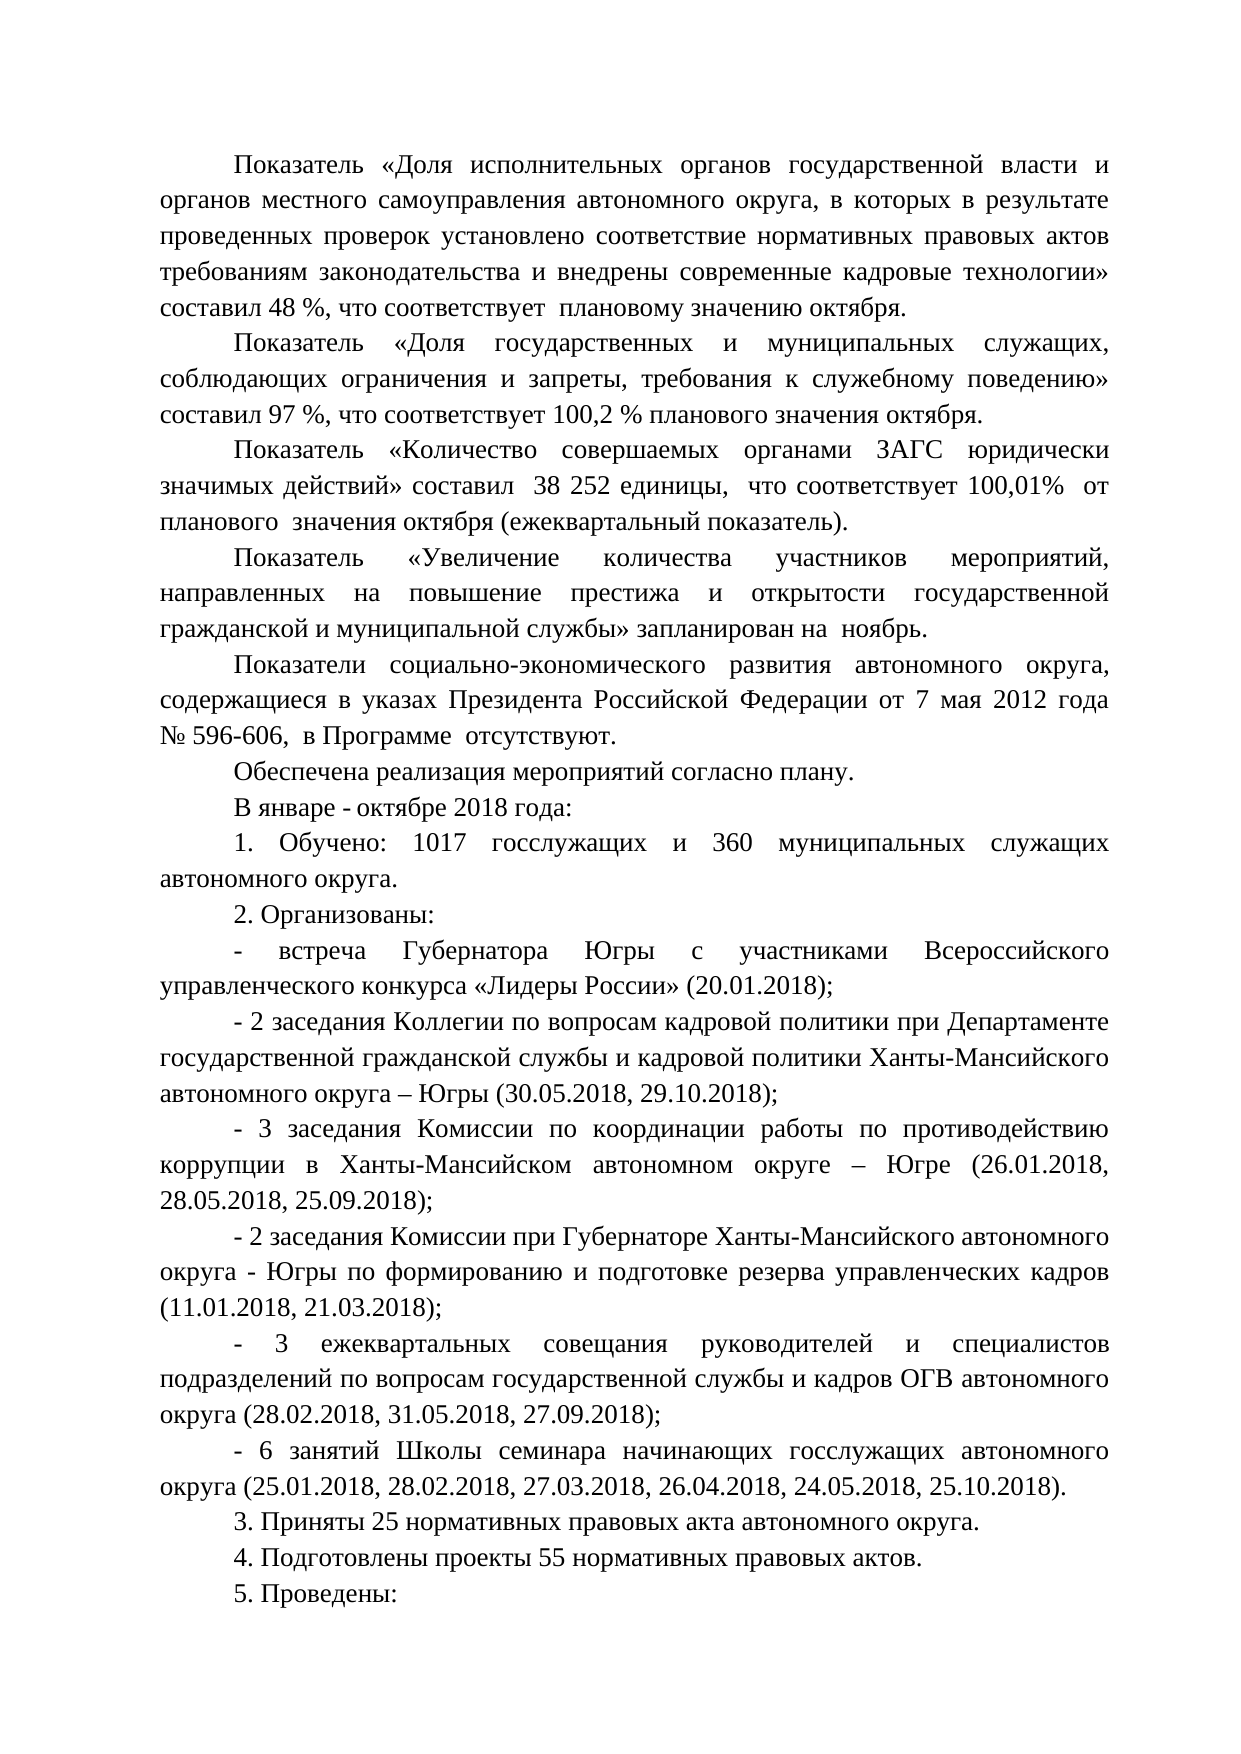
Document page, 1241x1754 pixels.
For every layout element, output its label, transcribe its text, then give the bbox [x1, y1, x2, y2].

text Обеспечена реализация мероприятий согласно плану. [159, 755, 1110, 786]
text 3. Приняты 25 нормативных правовых акта автономного округа. [159, 1505, 1110, 1537]
text - 6 занятий Школы семинара начинающих госслужащих автономного округа (25.01.2018, 28.02.2018, 27.03.2018, 26.04.2018, 24.05.2018, 25.10.2018). [159, 1434, 1110, 1501]
text В январе - октябре 2018 года: [159, 791, 1110, 822]
text - 3 заседания Комиссии по координации работы по противодействию коррупции в Ханты-Мансийском автономном округе – Югре (26.01.2018, 28.05.2018, 25.09.2018); [159, 1112, 1110, 1215]
text Показатель «Доля государственных и муниципальных служащих, соблюдающих ограничения и запреты, требования к служебному поведению» составил 97 %, что соответствует 100,2 % планового значения октября. [159, 326, 1110, 429]
text - встреча Губернатора Югры с участниками Всероссийского управленческого конкурса «Лидеры России» (20.01.2018); [159, 934, 1110, 1001]
text 2. Организованы: [159, 898, 1110, 929]
text - 3 ежеквартальных совещания руководителей и специалистов подразделений по вопросам государственной службы и кадров ОГВ автономного округа (28.02.2018, 31.05.2018, 27.09.2018); [159, 1327, 1110, 1429]
text - 2 заседания Коллегии по вопросам кадровой политики при Департаменте государственной гражданской службы и кадровой политики Ханты-Мансийского автономного округа – Югры (30.05.2018, 29.10.2018); [159, 1005, 1110, 1108]
text Показатель «Доля исполнительных органов государственной власти и органов местного самоуправления автономного округа, в которых в результате проведенных проверок установлено соответствие нормативных правовых актов требованиям законодательства и внедрены современные кадровые технологии» составил 48 %, что соответствует плановому значению октября. [159, 148, 1110, 322]
text 5. Проведены: [159, 1577, 1110, 1608]
text - 2 заседания Комиссии при Губернаторе Ханты-Мансийского автономного округа - Югры по формированию и подготовке резерва управленческих кадров (11.01.2018, 21.03.2018); [159, 1219, 1110, 1322]
text Показатель «Количество совершаемых органами ЗАГС юридически значимых действий» составил 38 252 единицы, что соответствует 100,01% от планового значения октября (ежеквартальный показатель). [159, 433, 1110, 536]
text Показатель «Увеличение количества участников мероприятий, направленных на повышение престижа и открытости государственной гражданской и муниципальной службы» запланирован на ноябрь. [159, 541, 1110, 643]
text 4. Подготовлены проекты 55 нормативных правовых актов. [159, 1541, 1110, 1572]
text 1. Обучено: 1017 госслужащих и 360 муниципальных служащих автономного округа. [159, 827, 1110, 893]
text Показатели социально-экономического развития автономного округа, содержащиеся в указах Президента Российской Федерации от 7 мая 2012 года № 596-606, в Программе отсутствуют. [159, 648, 1110, 751]
